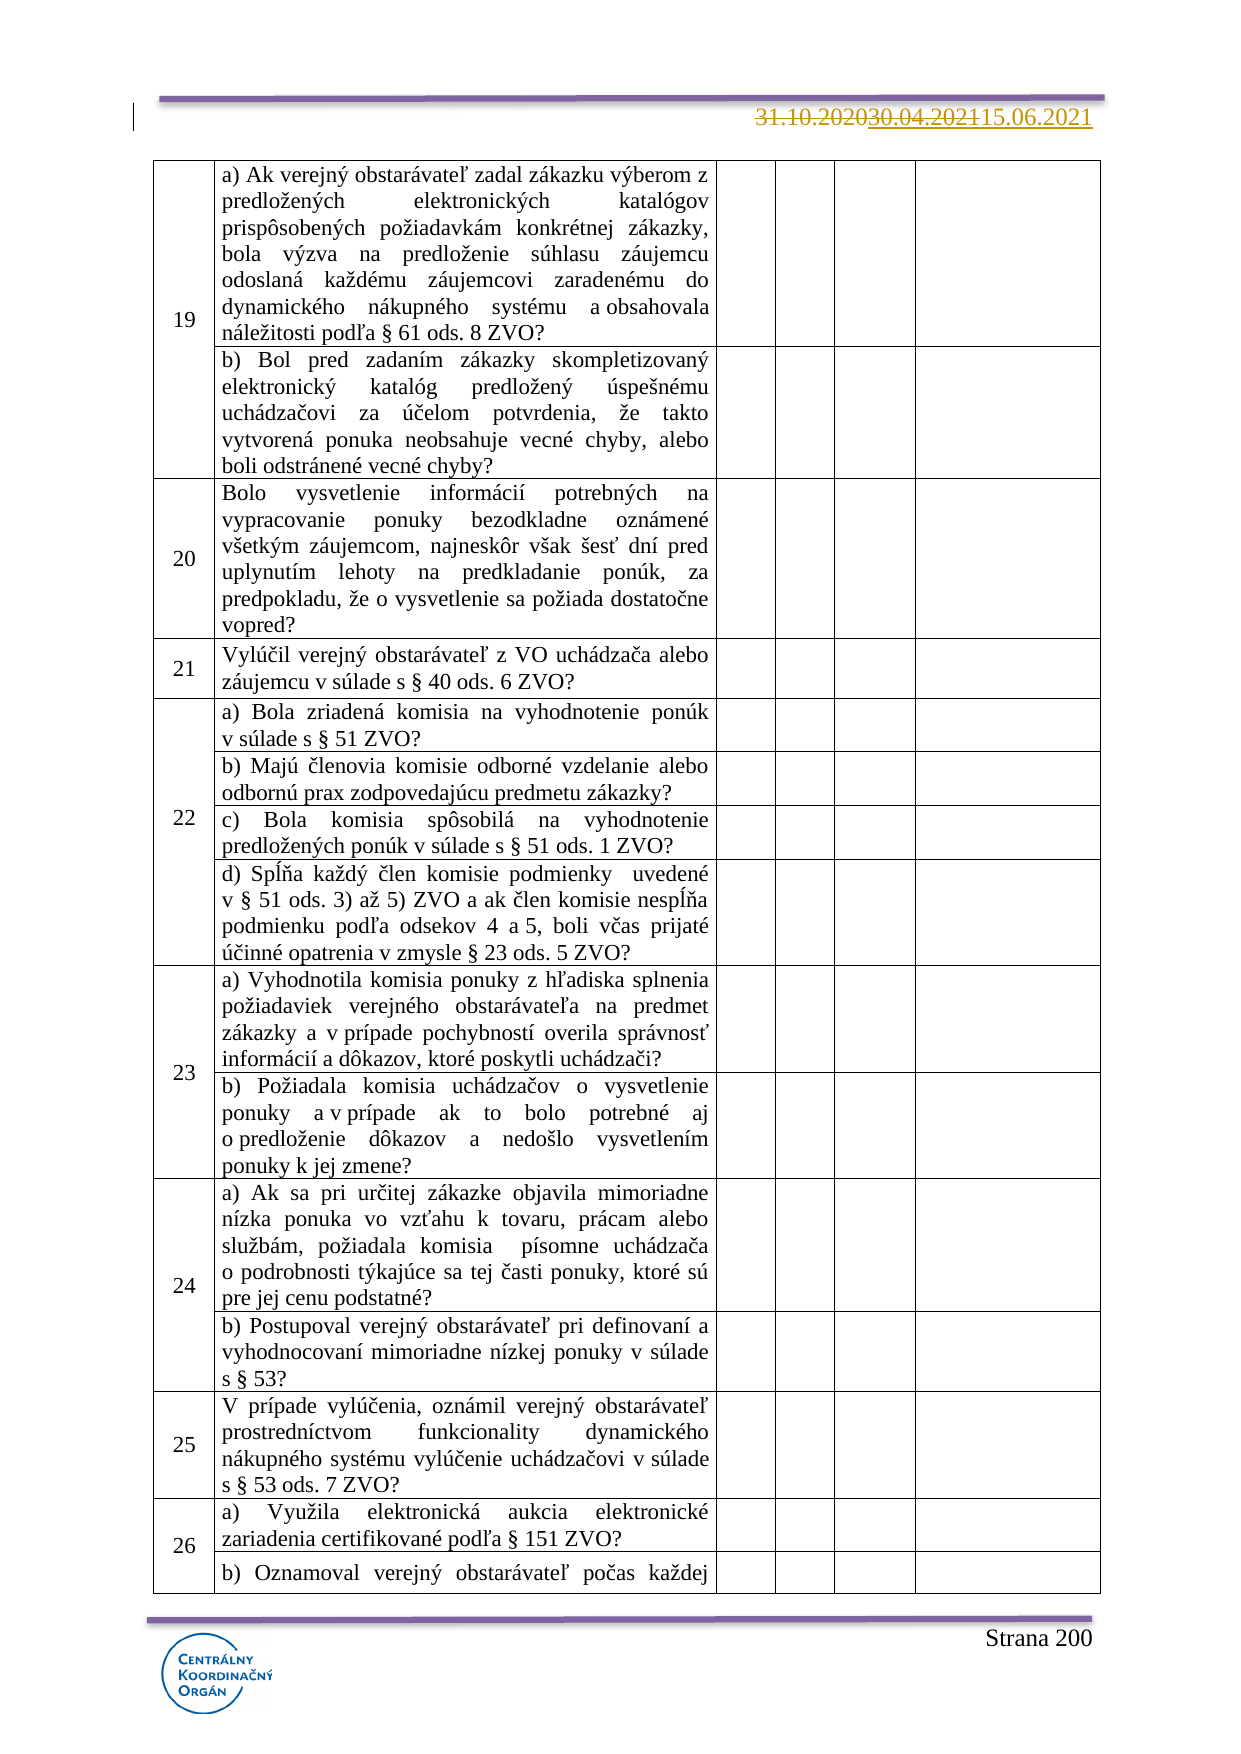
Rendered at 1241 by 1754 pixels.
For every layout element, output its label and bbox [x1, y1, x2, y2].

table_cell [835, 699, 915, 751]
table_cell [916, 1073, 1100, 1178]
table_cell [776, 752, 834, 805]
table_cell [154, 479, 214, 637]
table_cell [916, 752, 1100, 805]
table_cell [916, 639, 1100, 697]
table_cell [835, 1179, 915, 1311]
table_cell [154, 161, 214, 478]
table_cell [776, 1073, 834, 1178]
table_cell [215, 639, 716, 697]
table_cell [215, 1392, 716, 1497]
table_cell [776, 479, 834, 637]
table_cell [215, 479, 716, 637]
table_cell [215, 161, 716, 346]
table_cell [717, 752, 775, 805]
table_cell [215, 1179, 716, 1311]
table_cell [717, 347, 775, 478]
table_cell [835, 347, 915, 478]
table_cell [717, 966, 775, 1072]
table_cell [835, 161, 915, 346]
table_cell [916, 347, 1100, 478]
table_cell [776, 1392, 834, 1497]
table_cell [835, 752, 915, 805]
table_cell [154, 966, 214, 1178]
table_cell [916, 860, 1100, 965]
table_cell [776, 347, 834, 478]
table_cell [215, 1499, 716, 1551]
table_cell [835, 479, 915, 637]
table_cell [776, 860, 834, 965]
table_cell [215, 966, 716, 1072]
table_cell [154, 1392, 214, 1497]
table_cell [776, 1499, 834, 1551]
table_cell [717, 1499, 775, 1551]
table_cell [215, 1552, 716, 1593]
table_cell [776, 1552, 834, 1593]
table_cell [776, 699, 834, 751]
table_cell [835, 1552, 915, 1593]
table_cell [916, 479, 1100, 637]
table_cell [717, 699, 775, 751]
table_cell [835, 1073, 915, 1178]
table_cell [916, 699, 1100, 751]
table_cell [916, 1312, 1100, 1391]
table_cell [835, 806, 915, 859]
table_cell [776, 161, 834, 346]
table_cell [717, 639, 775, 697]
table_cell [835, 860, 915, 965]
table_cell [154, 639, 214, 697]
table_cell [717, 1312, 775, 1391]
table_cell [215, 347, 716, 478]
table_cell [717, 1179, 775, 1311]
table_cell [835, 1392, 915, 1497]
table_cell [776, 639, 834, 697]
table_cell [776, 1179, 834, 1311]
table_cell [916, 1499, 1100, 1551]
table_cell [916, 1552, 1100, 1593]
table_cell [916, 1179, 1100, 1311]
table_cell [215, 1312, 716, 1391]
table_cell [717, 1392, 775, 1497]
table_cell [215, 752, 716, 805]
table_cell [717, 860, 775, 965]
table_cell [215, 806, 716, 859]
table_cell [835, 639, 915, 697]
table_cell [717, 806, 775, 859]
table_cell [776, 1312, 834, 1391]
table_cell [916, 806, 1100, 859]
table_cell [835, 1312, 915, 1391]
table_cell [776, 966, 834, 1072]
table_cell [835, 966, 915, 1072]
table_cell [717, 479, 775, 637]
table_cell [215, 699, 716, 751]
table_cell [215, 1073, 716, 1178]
picture [159, 1631, 272, 1713]
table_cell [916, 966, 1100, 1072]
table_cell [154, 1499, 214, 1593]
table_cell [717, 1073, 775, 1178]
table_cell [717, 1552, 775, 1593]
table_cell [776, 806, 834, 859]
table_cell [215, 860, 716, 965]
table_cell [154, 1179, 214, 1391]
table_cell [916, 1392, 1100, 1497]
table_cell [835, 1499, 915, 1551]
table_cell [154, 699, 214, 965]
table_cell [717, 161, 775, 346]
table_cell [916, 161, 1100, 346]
